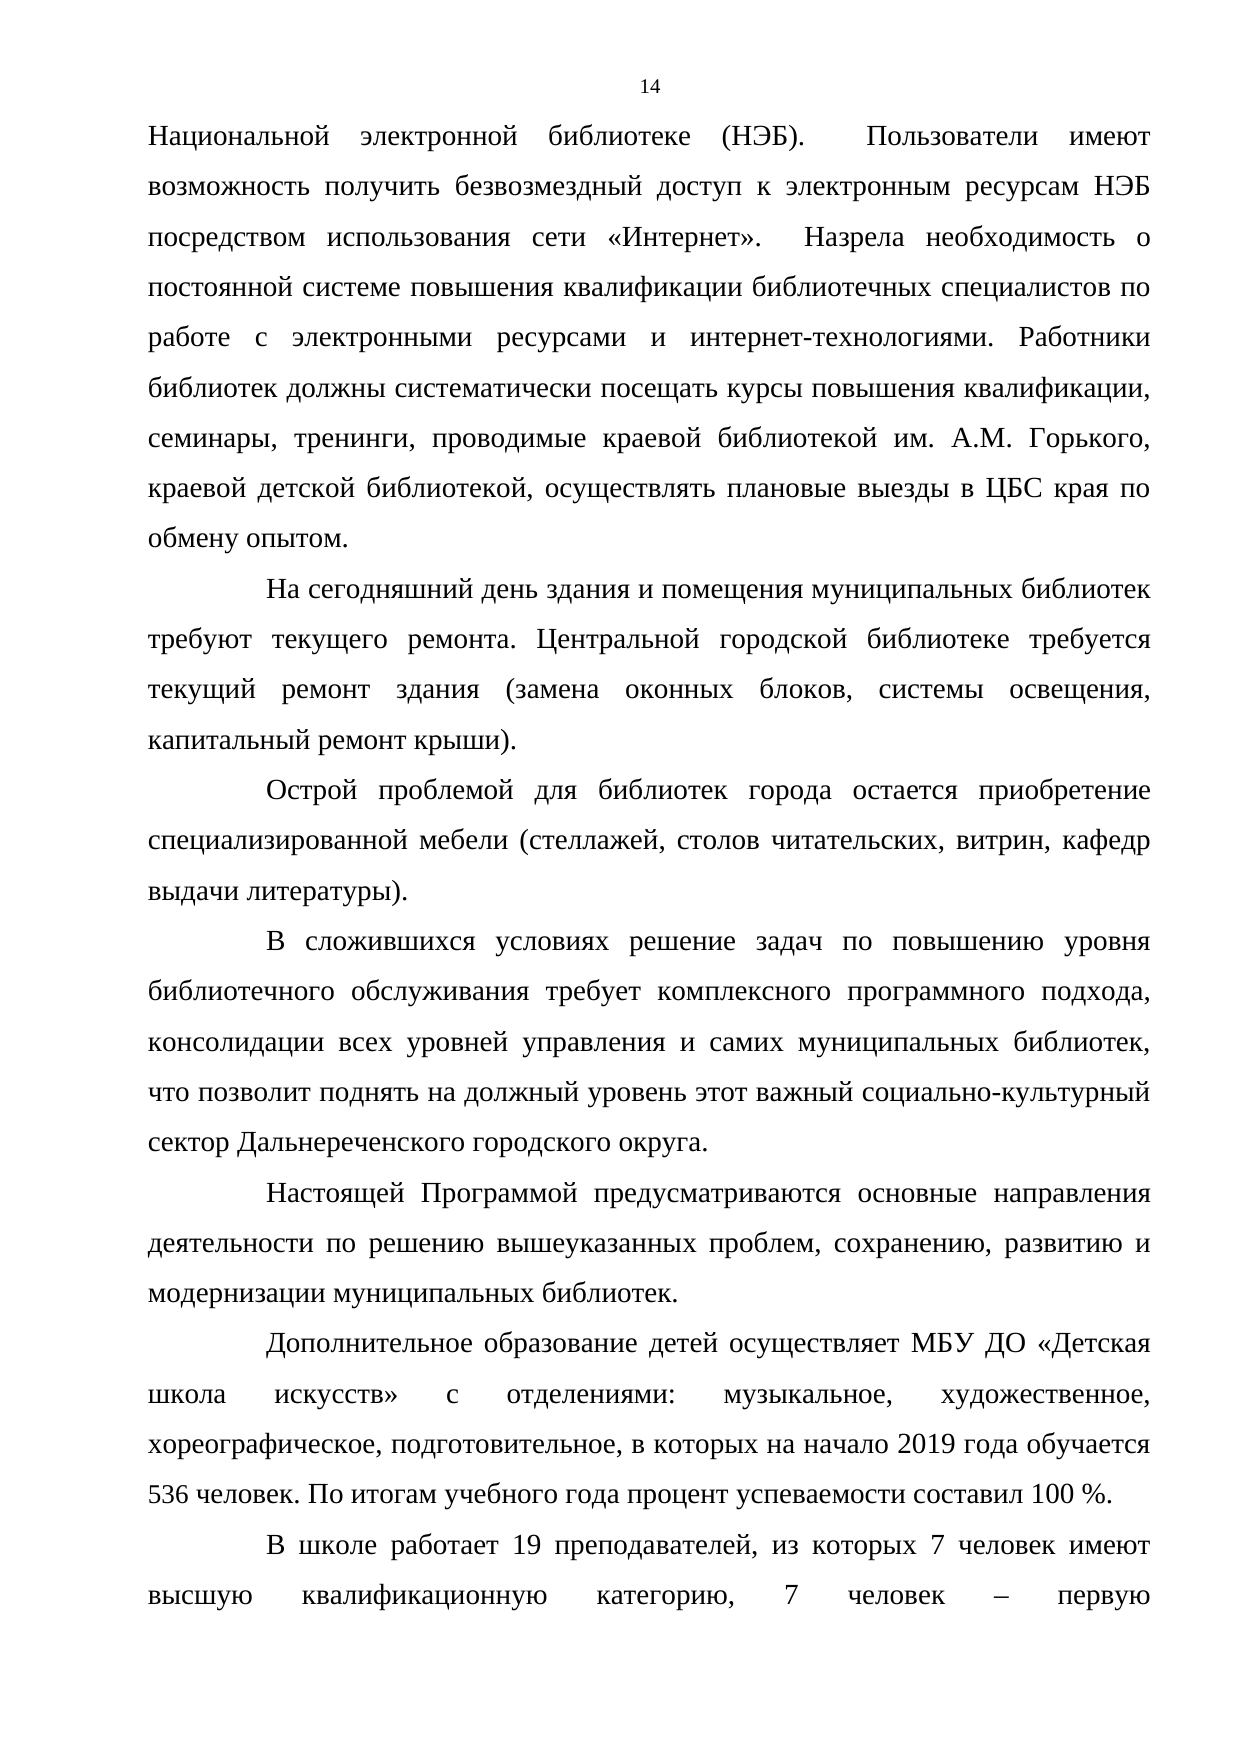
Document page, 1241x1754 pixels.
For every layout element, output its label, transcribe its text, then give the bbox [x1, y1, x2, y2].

text В сложившихся условиях решение задач по повышению уровня библиотечного обслуживания требует комплексного программного подхода, консолидации всех уровней управления и самих муниципальных библиотек, что позволит поднять на должный уровень этот важный социально-культурный сектор Дальнереченского городского округа. [148, 923, 1152, 1158]
text Острой проблемой для библиотек города остается приобретение специализированной мебели (стеллажей, столов читательских, витрин, кафедр выдачи литературы). [148, 772, 1152, 906]
text Дополнительное образование детей осуществляет МБУ ДО «Детская школа искусств» с отделениями: музыкальное, художественное, хореографическое, подготовительное, в которых на начало 2019 года обучается 536 человек. По итогам учебного года процент успеваемости составил 100 %. [148, 1326, 1152, 1510]
text На сегодняшний день здания и помещения муниципальных библиотек требуют текущего ремонта. Центральной городской библиотеке требуется текущий ремонт здания (замена оконных блоков, системы освещения, капитальный ремонт крыши). [148, 571, 1152, 755]
text Настоящей Программой предусматриваются основные направления деятельности по решению вышеуказанных проблем, сохранению, развитию и модернизации муниципальных библиотек. [148, 1175, 1152, 1309]
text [148, 1527, 1152, 1611]
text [148, 118, 1152, 554]
